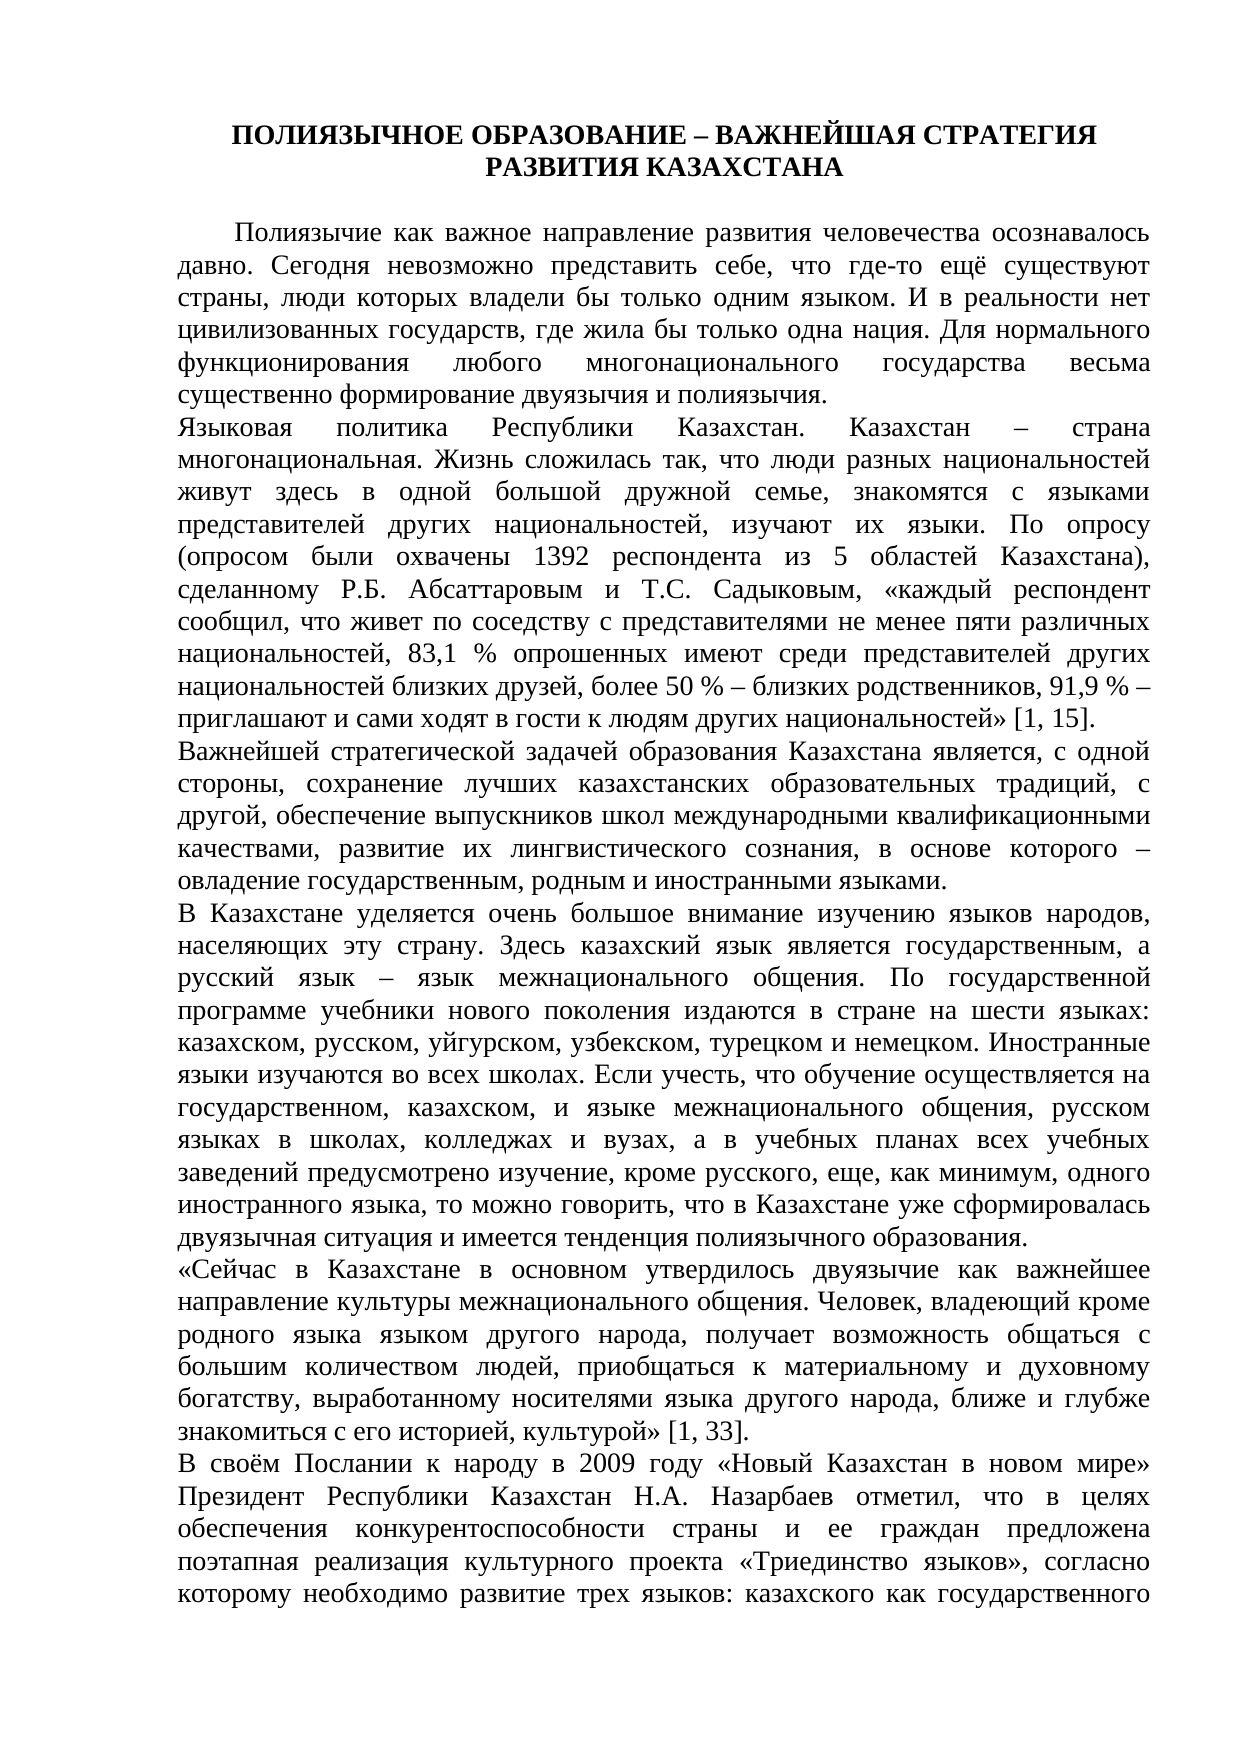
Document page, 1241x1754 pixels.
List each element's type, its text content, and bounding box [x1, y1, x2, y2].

text Важнейшей стратегической задачей образования Казахстана является, с одной стороны, сохранение лучших казахстанских образовательных традиций, с другой, обеспечение выпускников школ международными квалификационными качествами, развитие их лингвистического сознания, в основе которого – овладение государственным, родным и иностранными языками. [177, 734, 1152, 896]
text Языковая политика Республики Казахстан. Казахстан – страна многонациональная. Жизнь сложилась так, что люди разных национальностей живут здесь в одной большой дружной семье, знакомятся с языками представителей других национальностей, изучают их языки. По опросу (опросом были охвачены 1392 респондента из 5 областей Казахстана), сделанному Р.Б. Абсаттаровым и Т.С. Садыковым, «каждый респондент сообщил, что живет по соседству с представителями не менее пяти различных национальностей, 83,1 % опрошенных имеют среди представителей других национальностей близких друзей, более 50 % – близких родственников, 91,9 % – приглашают и сами ходят в гости к людям других национальностей» [1, 15]. [177, 410, 1152, 734]
text Полиязычие как важное направление развития человечества осознавалось давно. Сегодня невозможно представить себе, что где-то ещё существуют страны, люди которых владели бы только одним языком. И в реальности нет цивилизованных государств, где жила бы только одна нация. Для нормального функционирования любого многонационального государства весьма существенно формирование двуязычия и полиязычия. [177, 215, 1152, 410]
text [177, 1446, 1152, 1608]
text ПОЛИЯЗЫЧНОЕ ОБРАЗОВАНИЕ – ВАЖНЕЙШАЯ СТРАТЕГИЯ РАЗВИТИЯ КАЗАХСТАНА [177, 118, 1152, 183]
text «Сейчас в Казахстане в основном утвердилось двуязычие как важнейшее направление культуры межнационального общения. Человек, владеющий кроме родного языка языком другого народа, получает возможность общаться с большим количеством людей, приобщаться к материальному и духовному богатству, выработанному носителями языка другого народа, ближе и глубже знакомиться с его историей, культурой» [1, 33]. [177, 1252, 1152, 1446]
text В Казахстане уделяется очень большое внимание изучению языков народов, населяющих эту страну. Здесь казахский язык является государственным, а русский язык – язык межнационального общения. По государственной программе учебники нового поколения издаются в стране на шести языках: казахском, русском, уйгурском, узбекском, турецком и немецком. Иностранные языки изучаются во всех школах. Если учесть, что обучение осуществляется на государственном, казахском, и языке межнационального общения, русском языках в школах, колледжах и вузах, а в учебных планах всех учебных заведений предусмотрено изучение, кроме русского, еще, как минимум, одного иностранного языка, то можно говорить, что в Казахстане уже сформировалась двуязычная ситуация и имеется тенденция полиязычного образования. [177, 896, 1152, 1252]
